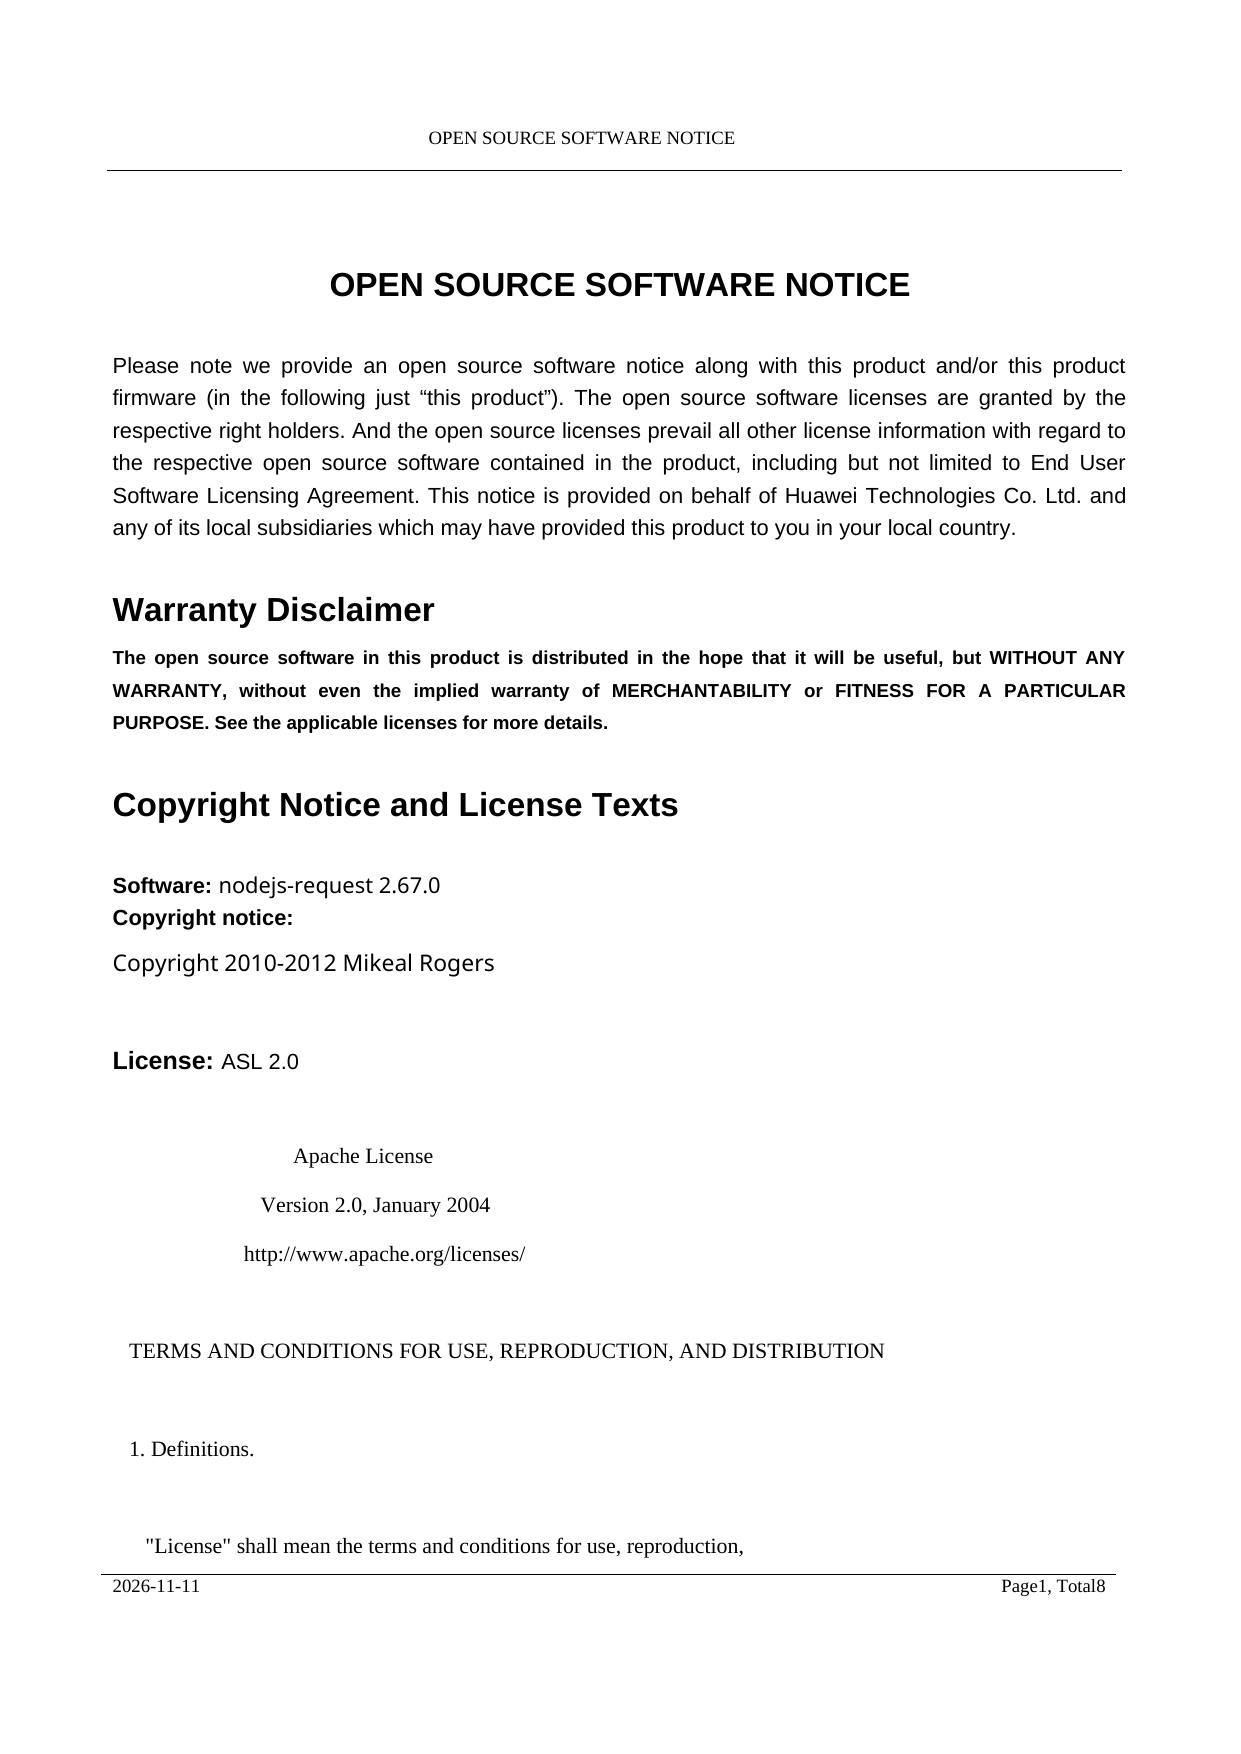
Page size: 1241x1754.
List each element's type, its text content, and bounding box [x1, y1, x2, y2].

text Warranty Disclaimer [112, 576, 1128, 641]
text Copyright 2010-2012 Mikeal Rogers [112, 947, 1128, 1028]
text License: ASL 2.0 [112, 1044, 1128, 1077]
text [112, 1091, 1128, 1562]
text OPEN SOURCE SOFTWARE NOTICE [112, 251, 1128, 316]
text Copyright notice: [112, 901, 1128, 934]
text Please note we provide an open source software notice along with this product and/or this product firmware (in the following just “this product”). The open source software licenses are granted by the respective right holders. And the open source licenses prevail all other license information with regard to the respective open source software contained in the product, including but not limited to End User Software Licensing Agreement. This notice is provided on behalf of Huawei Technologies Co. Ltd. and any of its local subsidiaries which may have provided this product to you in your local country. [112, 349, 1128, 544]
text Copyright Notice and License Texts [112, 771, 1128, 836]
text Software: nodejs-request 2.67.0 [112, 869, 1128, 901]
text The open source software in this product is distributed in the hope that it will be useful, but WITHOUT ANY WARRANTY, without even the implied warranty of MERCHANTABILITY or FITNESS FOR A PARTICULAR PURPOSE. See the applicable licenses for more details. [112, 641, 1128, 739]
